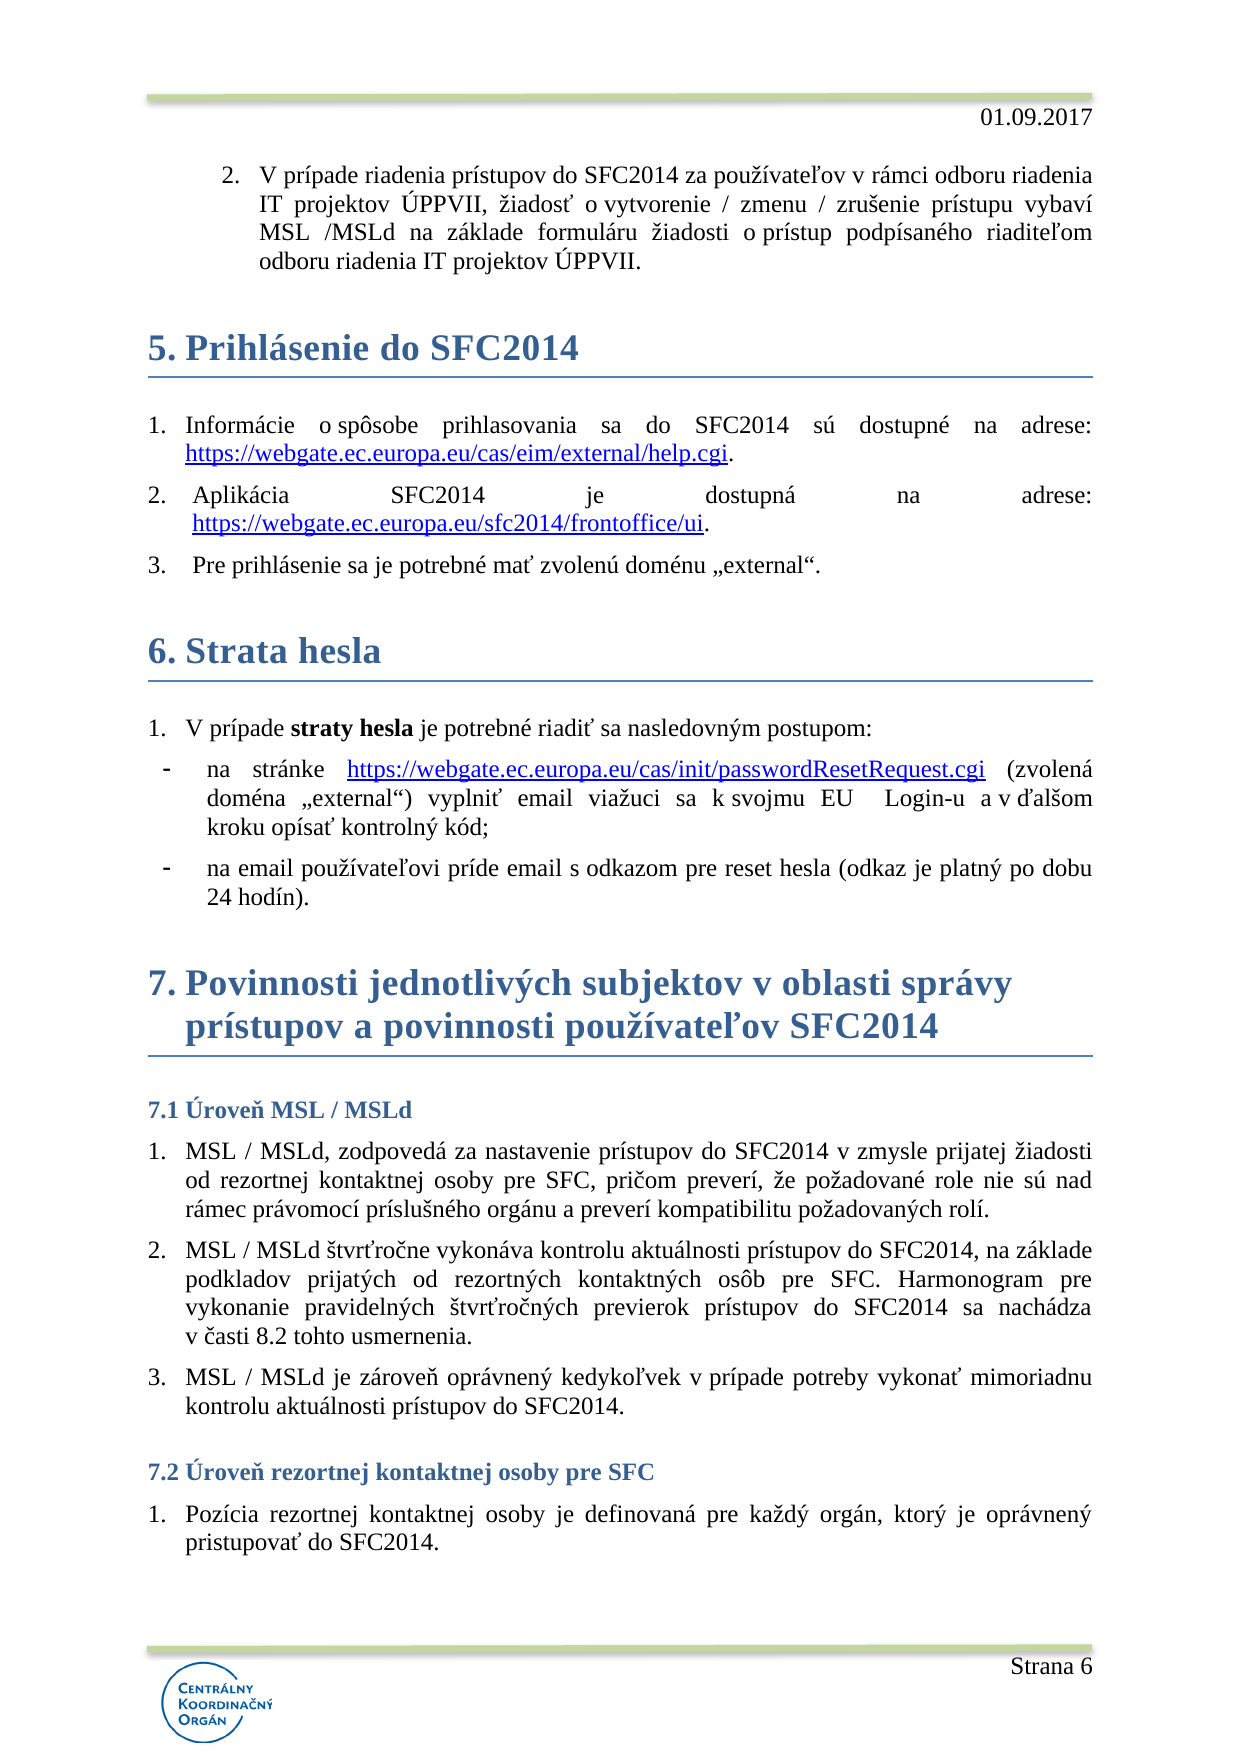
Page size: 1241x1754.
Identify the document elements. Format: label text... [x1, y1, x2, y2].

list Informácie o spôsobe prihlasovania sa do SFC2014 sú dostupné na adrese: https://webgate.ec.europa.eu/cas/eim/external/help.cgi. [148, 410, 1093, 467]
picture [159, 1660, 272, 1742]
list MSL / MSLd je zároveň oprávnený kedykoľvek v prípade potreby vykonať mimoriadnu kontrolu aktuálnosti prístupov do SFC2014. [148, 1362, 1093, 1420]
list MSL / MSLd, zodpovedá za nastavenie prístupov do SFC2014 v zmysle prijatej žiadosti od rezortnej kontaktnej osoby pre SFC, pričom preverí, že požadované role nie sú nad rámec právomocí príslušného orgánu a preverí kompatibilitu požadovaných rolí. [148, 1136, 1093, 1222]
list na stránke https://webgate.ec.europa.eu/cas/init/passwordResetRequest.cgi (zvolená doména „external“) vyplniť email viažuci sa k svojmu EU Login-u a v ďalšom kroku opísať kontrolný kód; [162, 754, 1093, 841]
list Prihlásenie do SFC2014 [148, 325, 1093, 376]
list Pozícia rezortnej kontaktnej osoby je definovaná pre každý orgán, ktorý je oprávnený pristupovať do SFC2014. [148, 1499, 1093, 1556]
list V prípade straty hesla je potrebné riadiť sa nasledovným postupom: [148, 713, 1093, 742]
list Aplikácia SFC2014 je dostupná na adrese: https://webgate.ec.europa.eu/sfc2014/frontoffice/ui. [148, 480, 1093, 537]
list Povinnosti jednotlivých subjektov v oblasti správy prístupov a povinnosti používateľov SFC2014 [148, 961, 1093, 1055]
list Úroveň MSL / MSLd [148, 1095, 1093, 1124]
list MSL / MSLd štvrťročne vykonáva kontrolu aktuálnosti prístupov do SFC2014, na základe podkladov prijatých od rezortných kontaktných osôb pre SFC. Harmonogram pre vykonanie pravidelných štvrťročných previerok prístupov do SFC2014 sa nachádza v časti 8.2 tohto usmernenia. [148, 1235, 1093, 1350]
list na email používateľovi príde email s odkazom pre reset hesla (odkaz je platný po dobu 24 hodín). [162, 853, 1093, 911]
list Pre prihlásenie sa je potrebné mať zvolenú doménu „external“. [148, 550, 1093, 578]
list Úroveň rezortnej kontaktnej osoby pre SFC [148, 1457, 1093, 1486]
list V prípade riadenia prístupov do SFC2014 za používateľov v rámci odboru riadenia IT projektov ÚPPVII, žiadosť o vytvorenie / zmenu / zrušenie prístupu vybaví MSL /MSLd na základe formuláru žiadosti o prístup podpísaného riaditeľom odboru riadenia IT projektov ÚPPVII. [221, 160, 1093, 275]
list Strata hesla [148, 628, 1093, 680]
